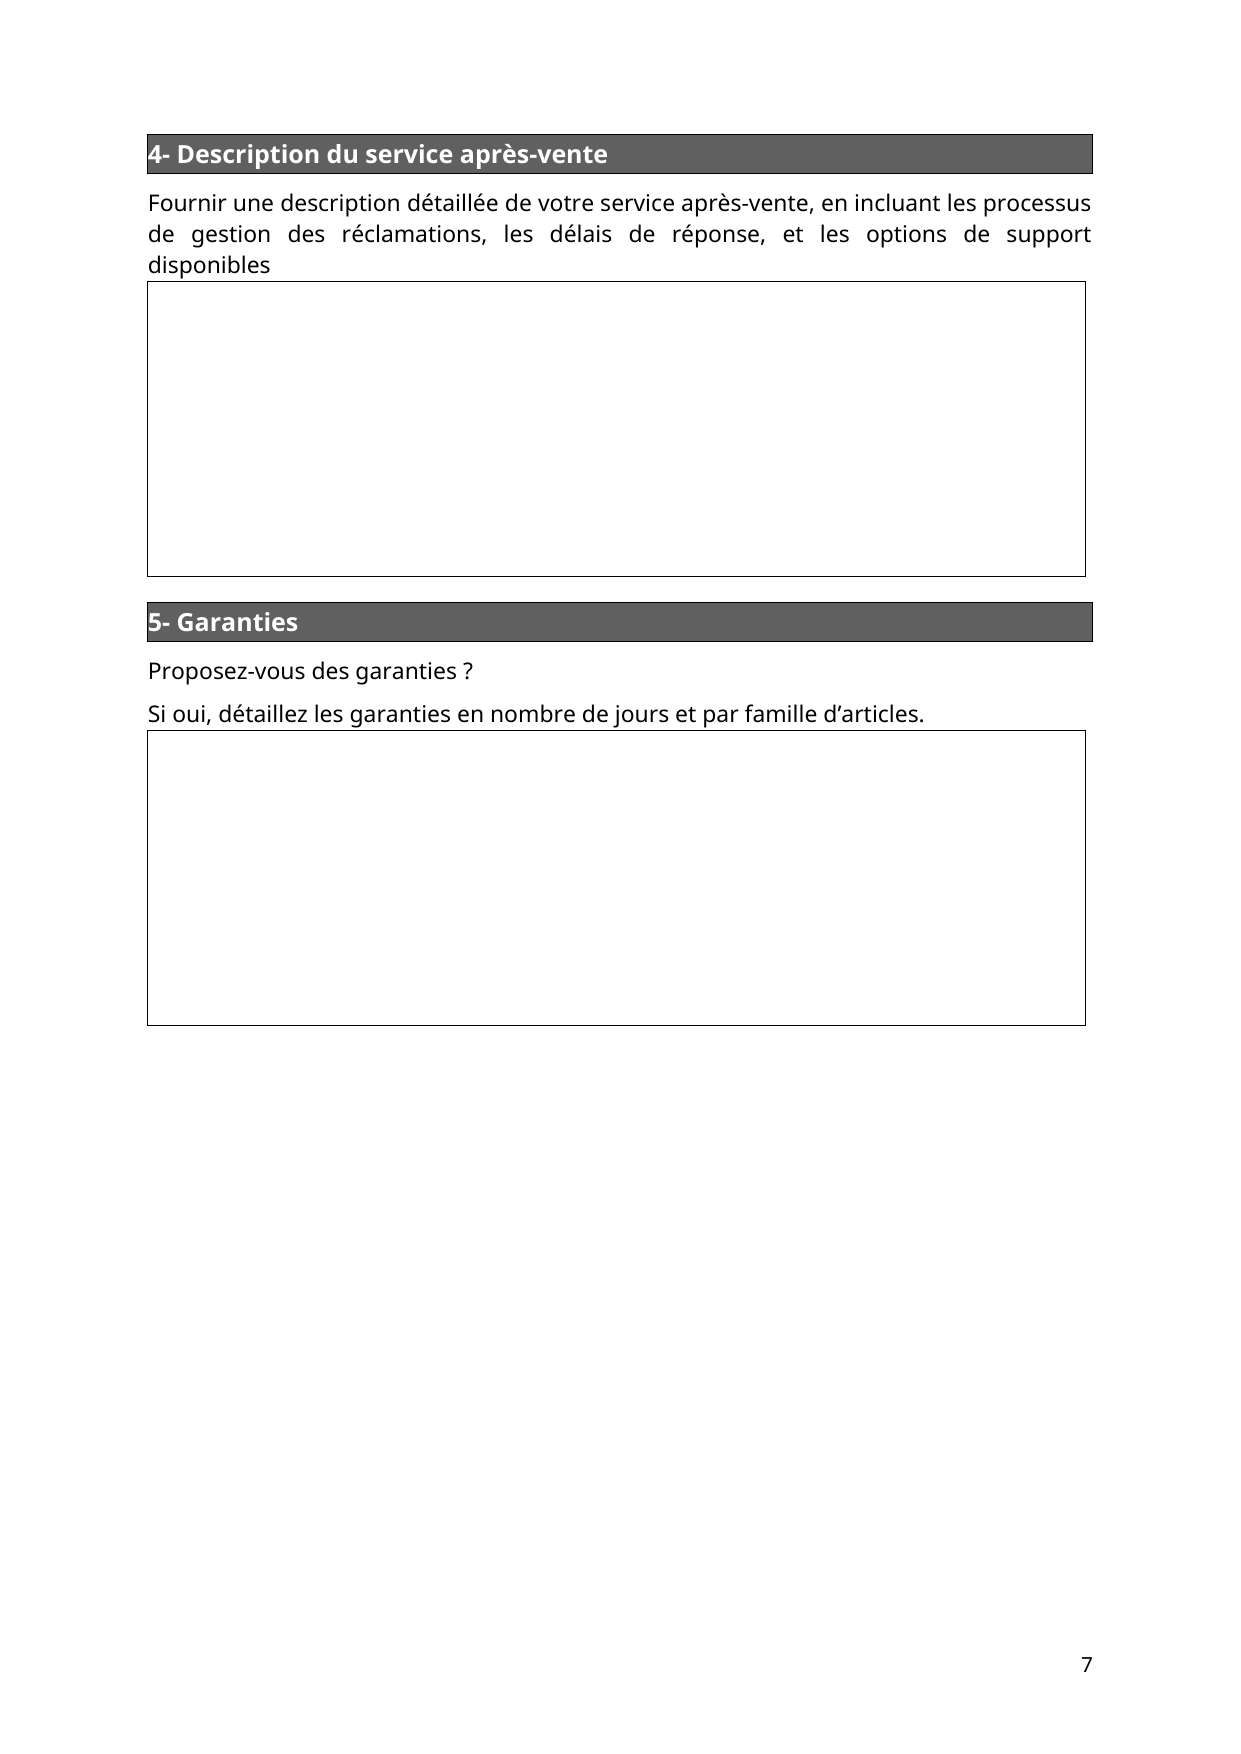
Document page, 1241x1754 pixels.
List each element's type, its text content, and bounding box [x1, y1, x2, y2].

text 4- Description du service après-vente [148, 135, 1092, 173]
text Si oui, détaillez les garanties en nombre de jours et par famille d’articles. [148, 698, 1092, 730]
table_header [148, 282, 1085, 576]
text Proposez-vous des garanties ? [148, 655, 1092, 686]
text 5- Garanties [148, 603, 1092, 641]
table_header [148, 731, 1085, 1025]
text Fournir une description détaillée de votre service après-vente, en incluant les processus de gestion des réclamations, les délais de réponse, et les options de support disponibles [148, 187, 1092, 281]
